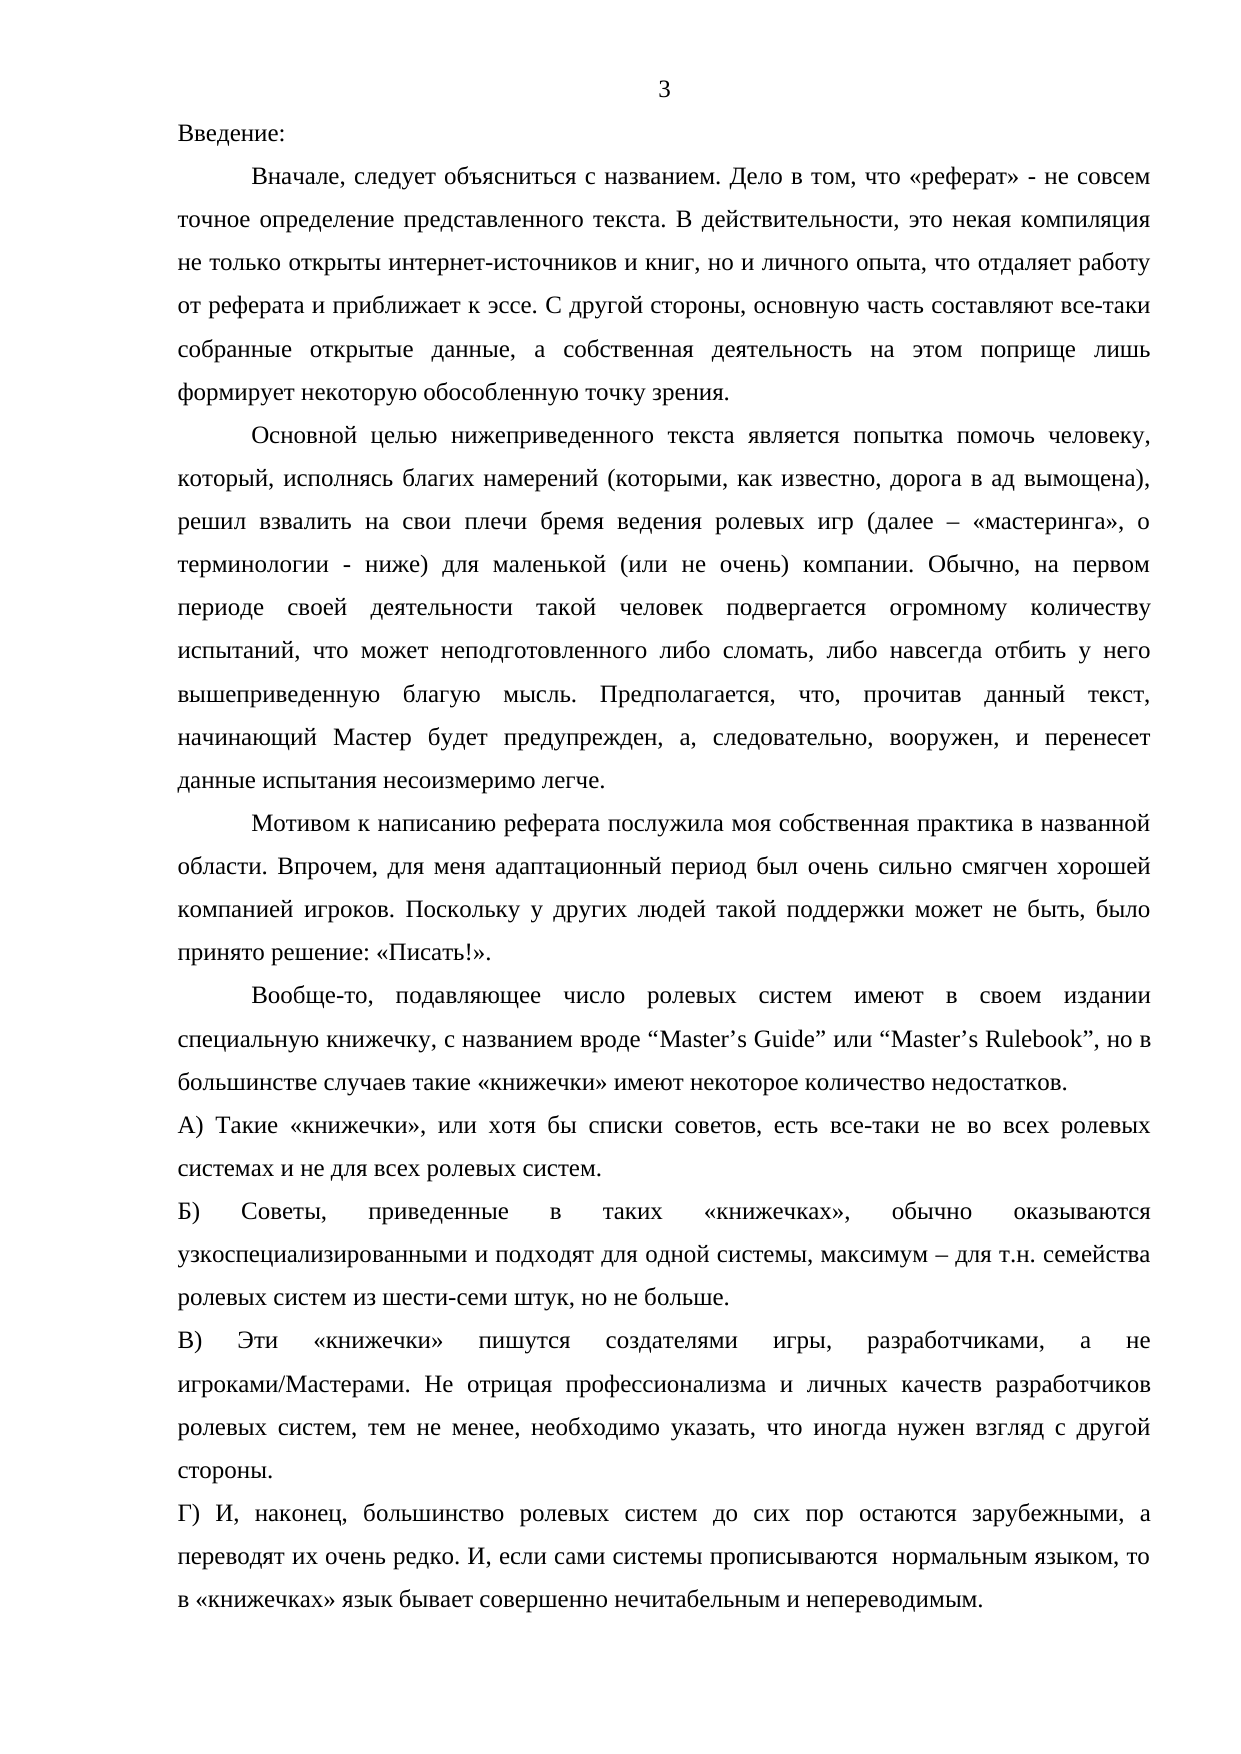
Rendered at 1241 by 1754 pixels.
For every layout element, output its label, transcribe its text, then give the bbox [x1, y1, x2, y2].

text Вначале, следует объясниться с названием. Дело в том, что «реферат» - не совсем точное определение представленного текста. В действительности, это некая компиляция не только открыты интернет-источников и книг, но и личного опыта, что отдаляет работу от реферата и приближает к эссе. С другой стороны, основную часть составляют все-таки собранные открытые данные, а собственная деятельность на этом поприще лишь формирует некоторую обособленную точку зрения. [177, 161, 1152, 406]
text Б) Советы, приведенные в таких «книжечках», обычно оказываются узкоспециализированными и подходят для одной системы, максимум – для т.н. семейства ролевых систем из шести-семи штук, но не больше. [177, 1196, 1152, 1311]
text В) Эти «книжечки» пишутся создателями игры, разработчиками, а не игроками/Мастерами. Не отрицая профессионализма и личных качеств разработчиков ролевых систем, тем не менее, необходимо указать, что иногда нужен взгляд с другой стороны. [177, 1326, 1152, 1484]
text Г) И, наконец, большинство ролевых систем до сих пор остаются зарубежными, а переводят их очень редко. И, если сами системы прописываются нормальным языком, то в «книжечках» язык бывает совершенно нечитабельным и непереводимым. [177, 1498, 1152, 1613]
text Вообще-то, подавляющее число ролевых систем имеют в своем издании специальную книжечку, с названием вроде “Master’s Guide” или “Master’s Rulebook”, но в большинстве случаев такие «книжечки» имеют некоторое количество недостатков. [177, 981, 1152, 1096]
text Мотивом к написанию реферата послужила моя собственная практика в названной области. Впрочем, для меня адаптационный период был очень сильно смягчен хорошей компанией игроков. Поскольку у других людей такой поддержки может не быть, было принято решение: «Писать!». [177, 808, 1152, 966]
subtitle Введение: [177, 118, 1152, 147]
text Основной целью нижеприведенного текста является попытка помочь человеку, который, исполнясь благих намерений (которыми, как известно, дорога в ад вымощена), решил взвалить на свои плечи бремя ведения ролевых игр (далее – «мастеринга», о терминологии - ниже) для маленькой (или не очень) компании. Обычно, на первом периоде своей деятельности такой человек подвергается огромному количеству испытаний, что может неподготовленного либо сломать, либо навсегда отбить у него вышеприведенную благую мысль. Предполагается, что, прочитав данный текст, начинающий Мастер будет предупрежден, а, следовательно, вооружен, и перенесет данные испытания несоизмеримо легче. [177, 420, 1152, 794]
text А) Такие «книжечки», или хотя бы списки советов, есть все-таки не во всех ролевых системах и не для всех ролевых систем. [177, 1110, 1152, 1182]
